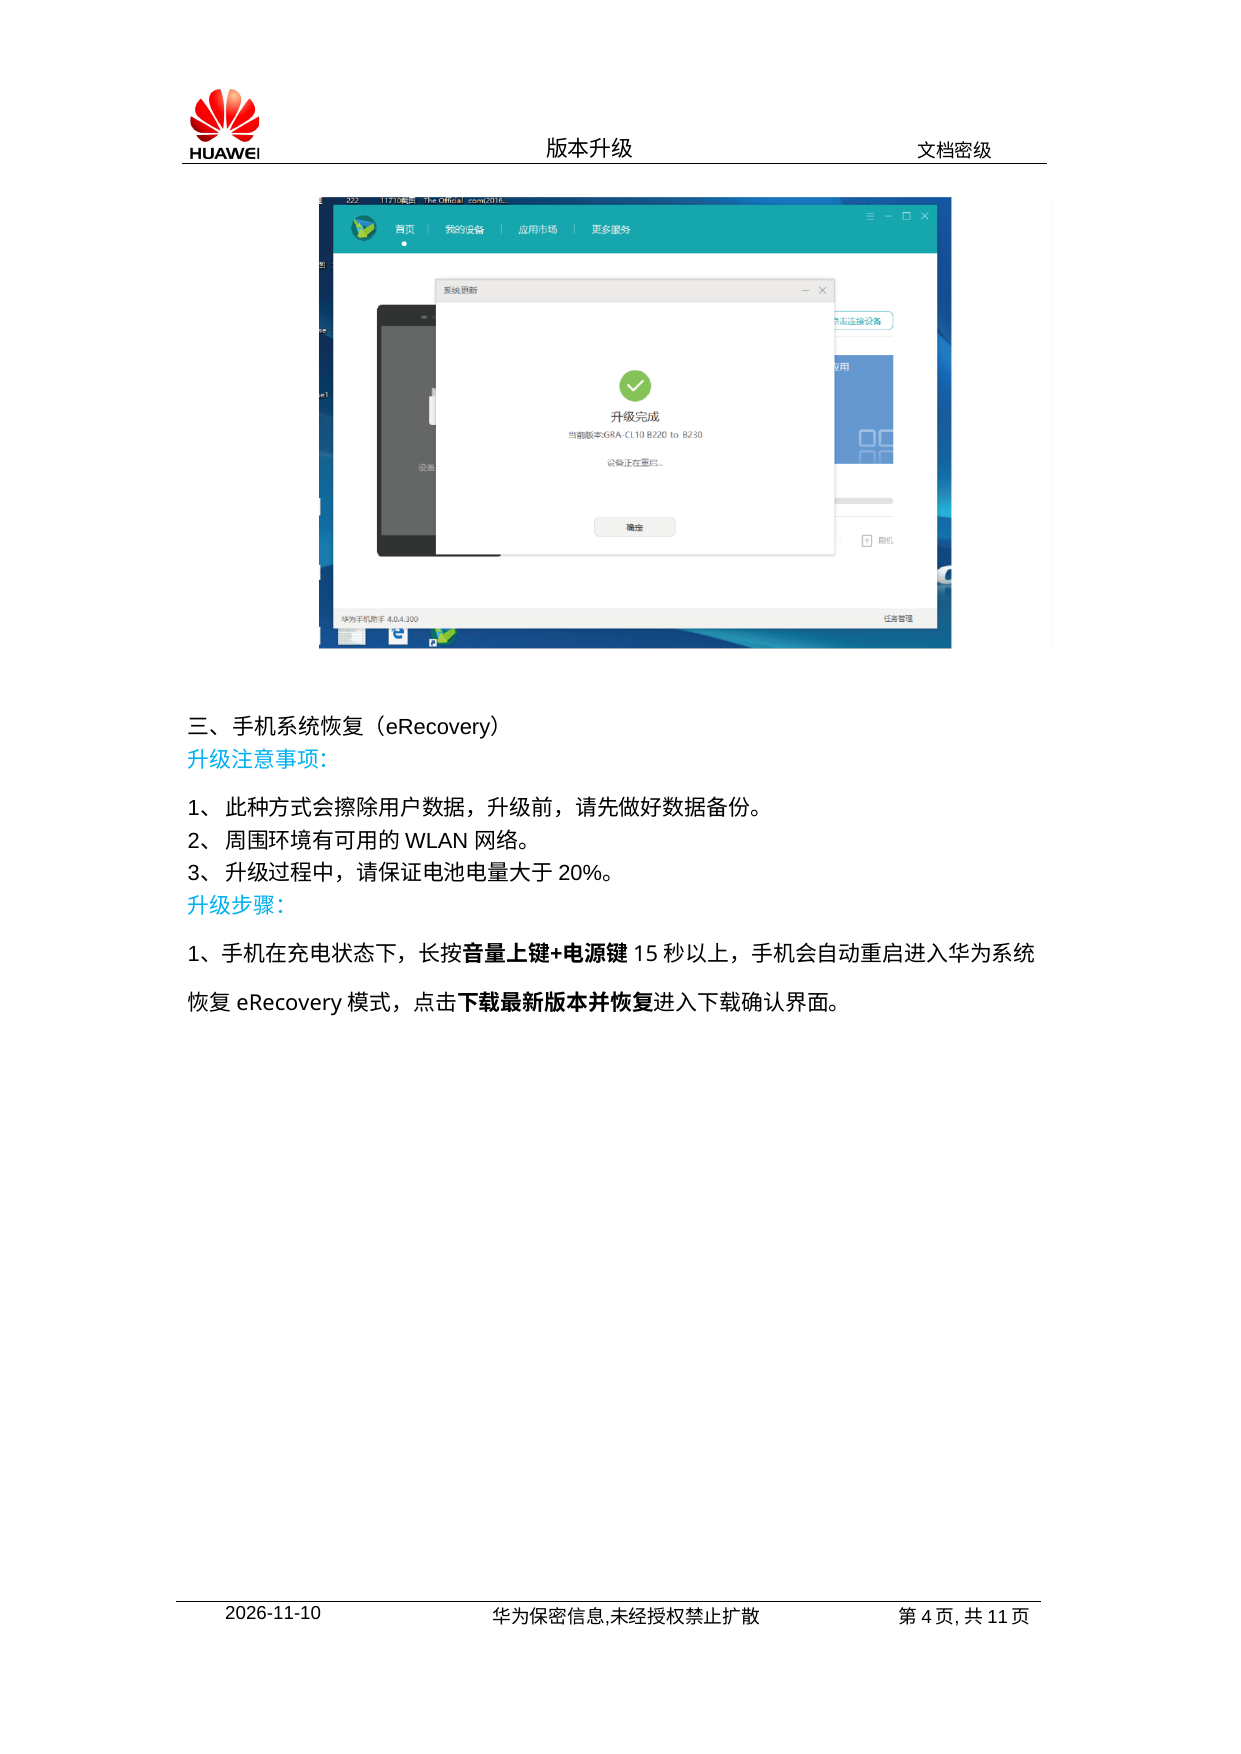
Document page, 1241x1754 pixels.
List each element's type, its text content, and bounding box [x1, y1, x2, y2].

list 此种方式会擦除用户数据，升级前，请先做好数据备份。 [187, 790, 1053, 822]
picture [187, 196, 1053, 651]
text 1、手机在充电状态下，长按音量上键+电源键 15 秒以上，手机会自动重启进入华为系统恢复 eRecovery 模式，点击下载最新版本并恢复进入下载确认界面。 [187, 936, 1053, 1017]
list 手机系统恢复（eRecovery） [187, 709, 1053, 741]
picture [190, 89, 260, 159]
list 周围环境有可用的 WLAN 网络。 [187, 822, 1053, 855]
text 升级步骤： [187, 887, 1053, 920]
text 升级注意事项： [187, 741, 1053, 774]
list 升级过程中，请保证电池电量大于 20%。 [187, 855, 1053, 887]
